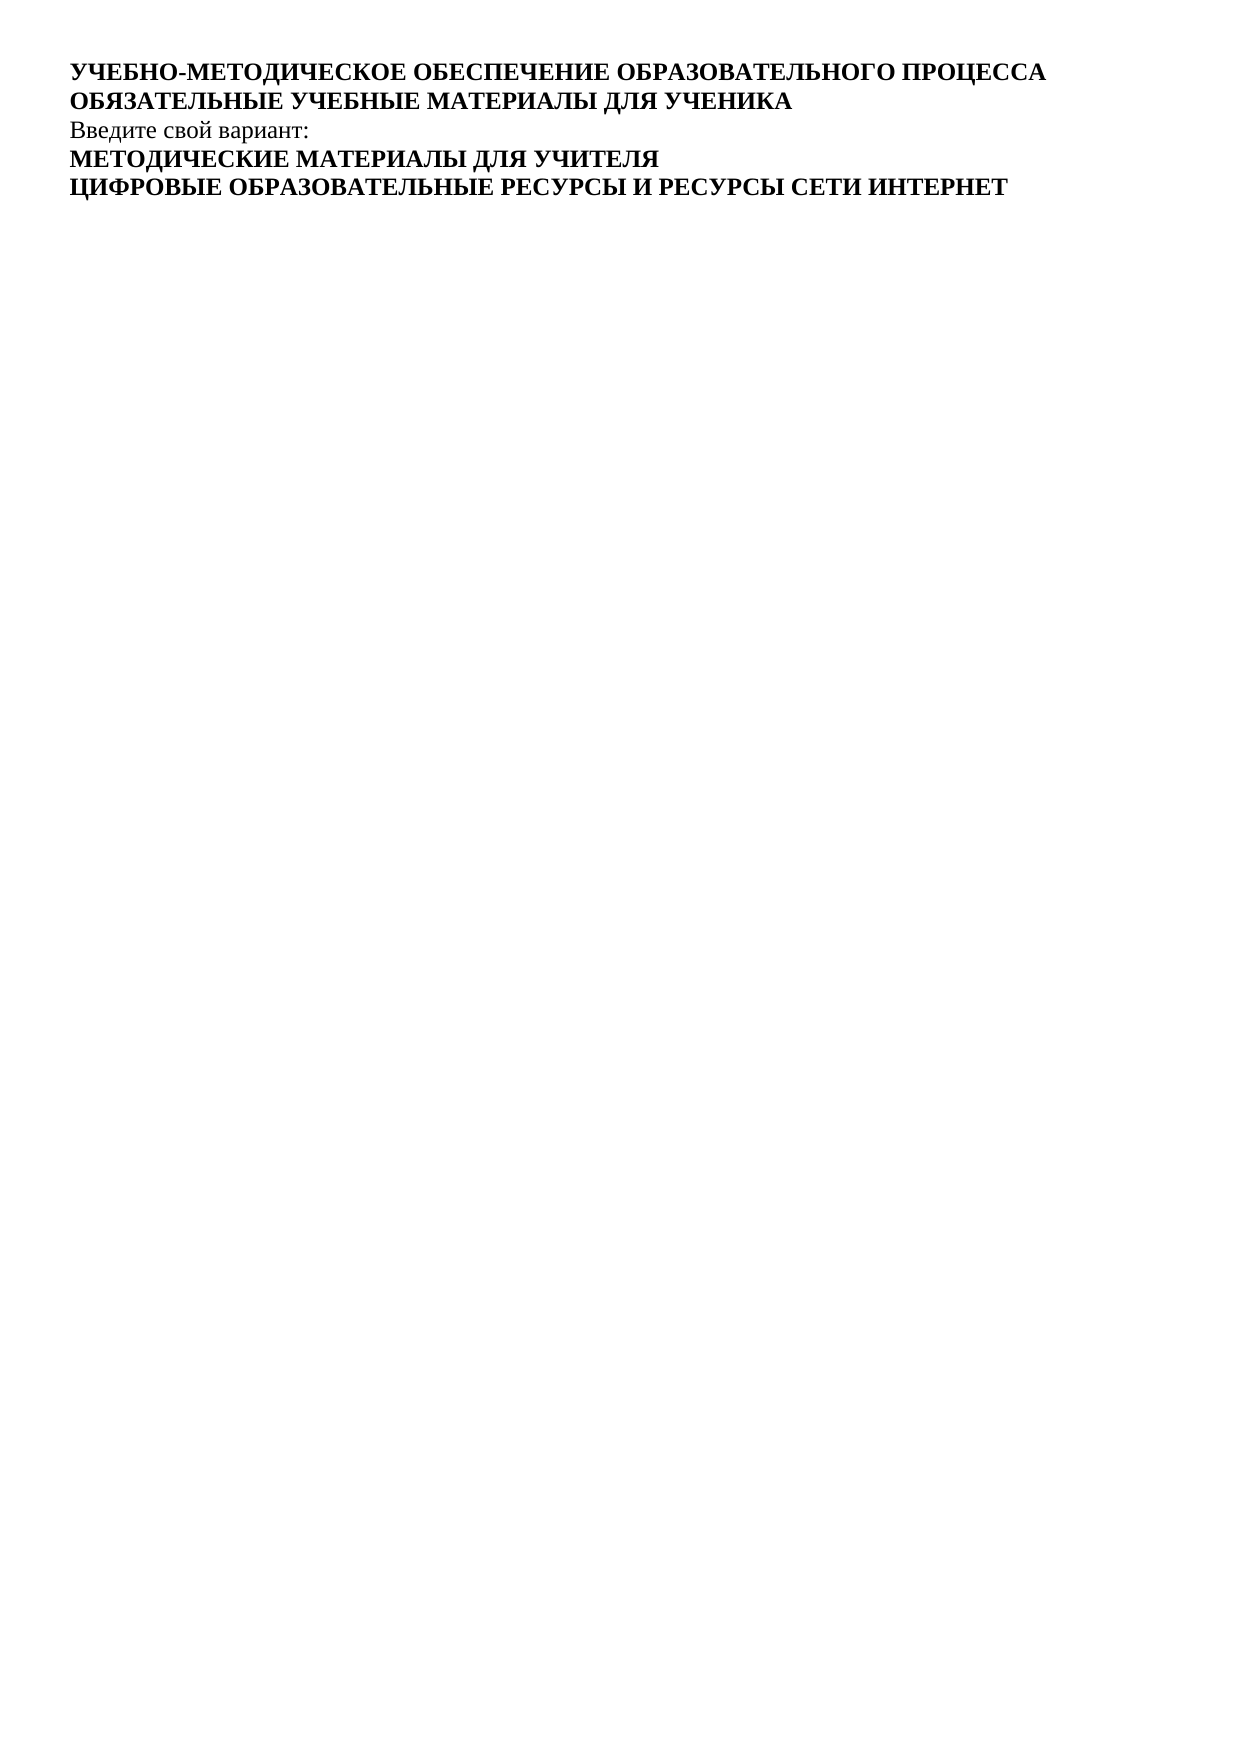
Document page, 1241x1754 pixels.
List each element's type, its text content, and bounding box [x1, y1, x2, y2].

text УЧЕБНО-МЕТОДИЧЕСКОЕ ОБЕСПЕЧЕНИЕ ОБРАЗОВАТЕЛЬНОГО ПРОЦЕССА [69, 57, 1172, 86]
text ОБЯЗАТЕЛЬНЫЕ УЧЕБНЫЕ МАТЕРИАЛЫ ДЛЯ УЧЕНИКА Введите свой вариант: МЕТОДИЧЕСКИЕ МАТЕРИАЛЫ ДЛЯ УЧИТЕЛЯ ЦИФРОВЫЕ ОБРАЗОВАТЕЛЬНЫЕ РЕСУРСЫ И РЕСУРСЫ СЕТИ ИНТЕРНЕТ [69, 86, 1022, 201]
